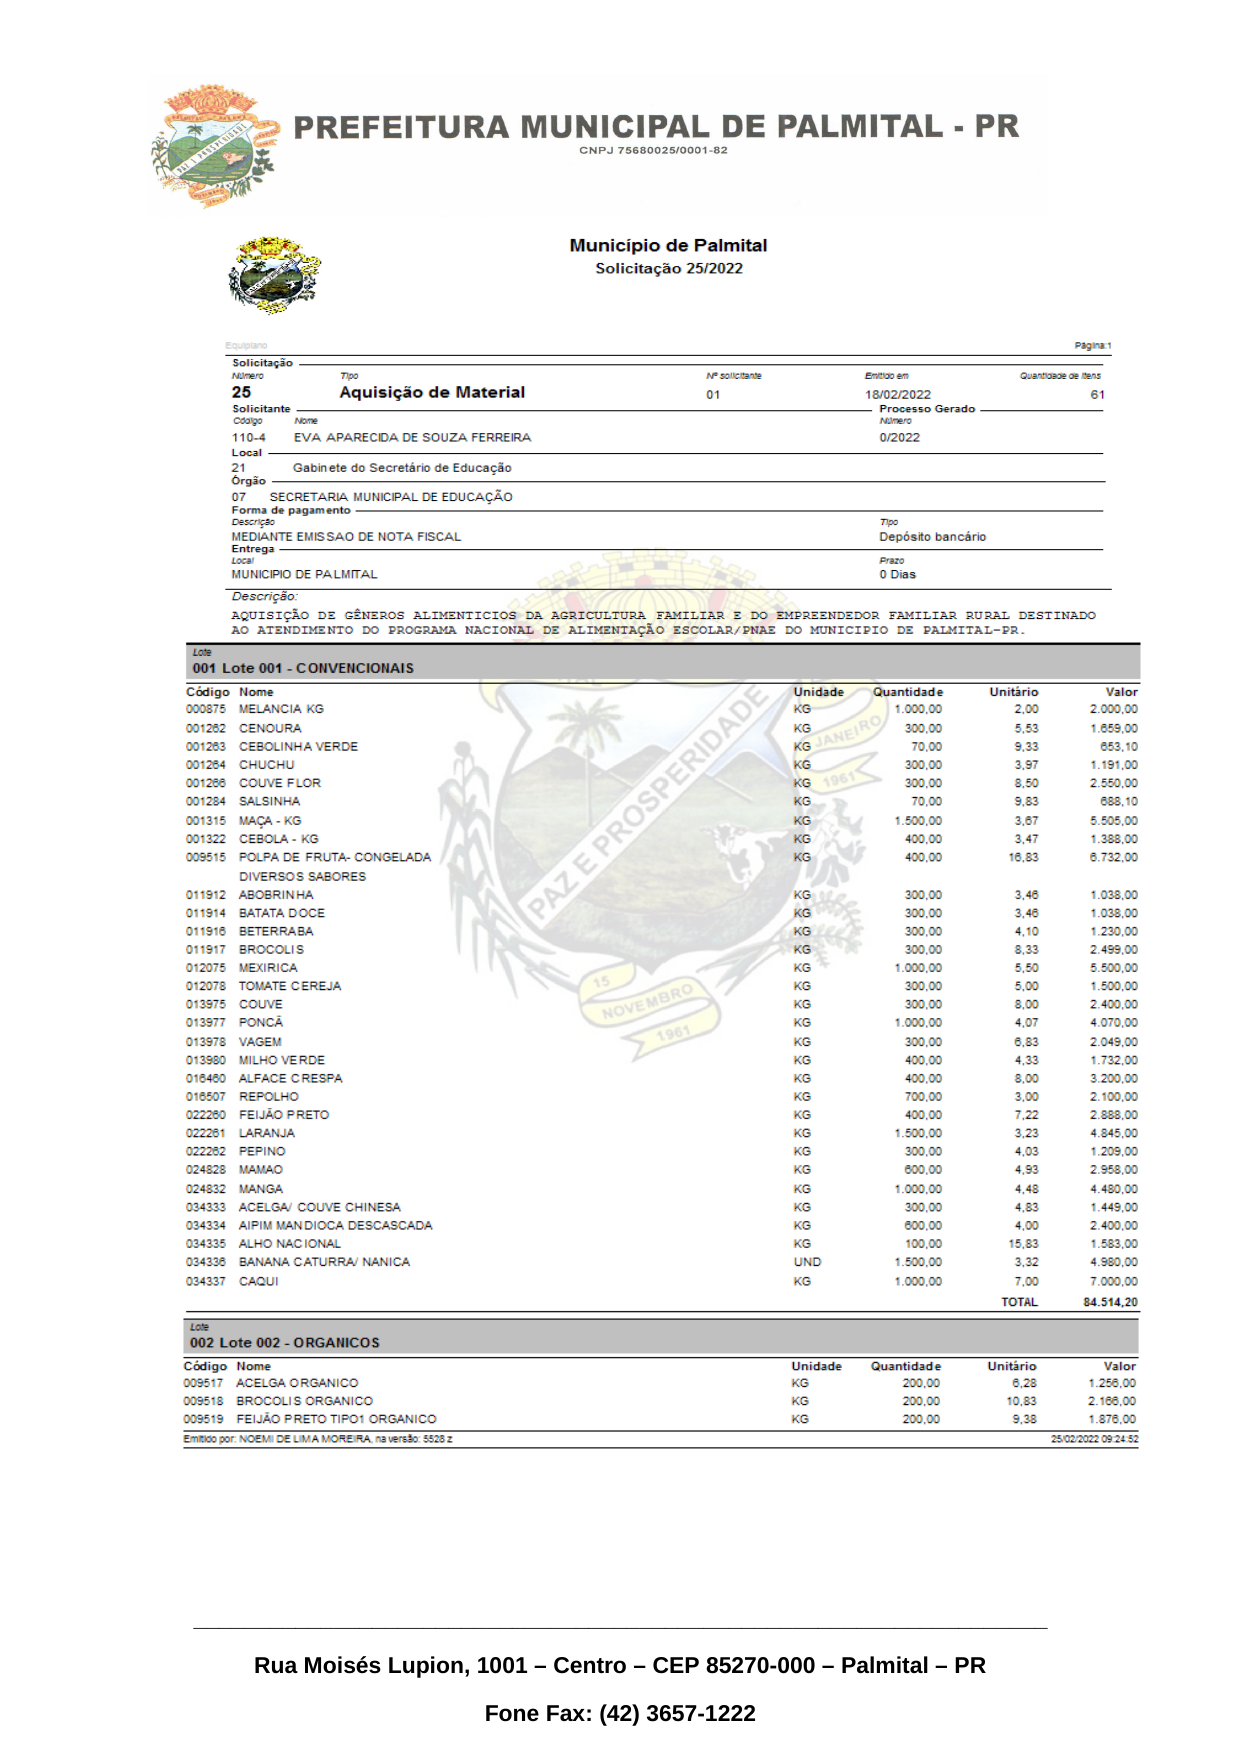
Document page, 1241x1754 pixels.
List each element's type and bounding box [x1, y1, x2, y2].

picture [147, 75, 1156, 1463]
